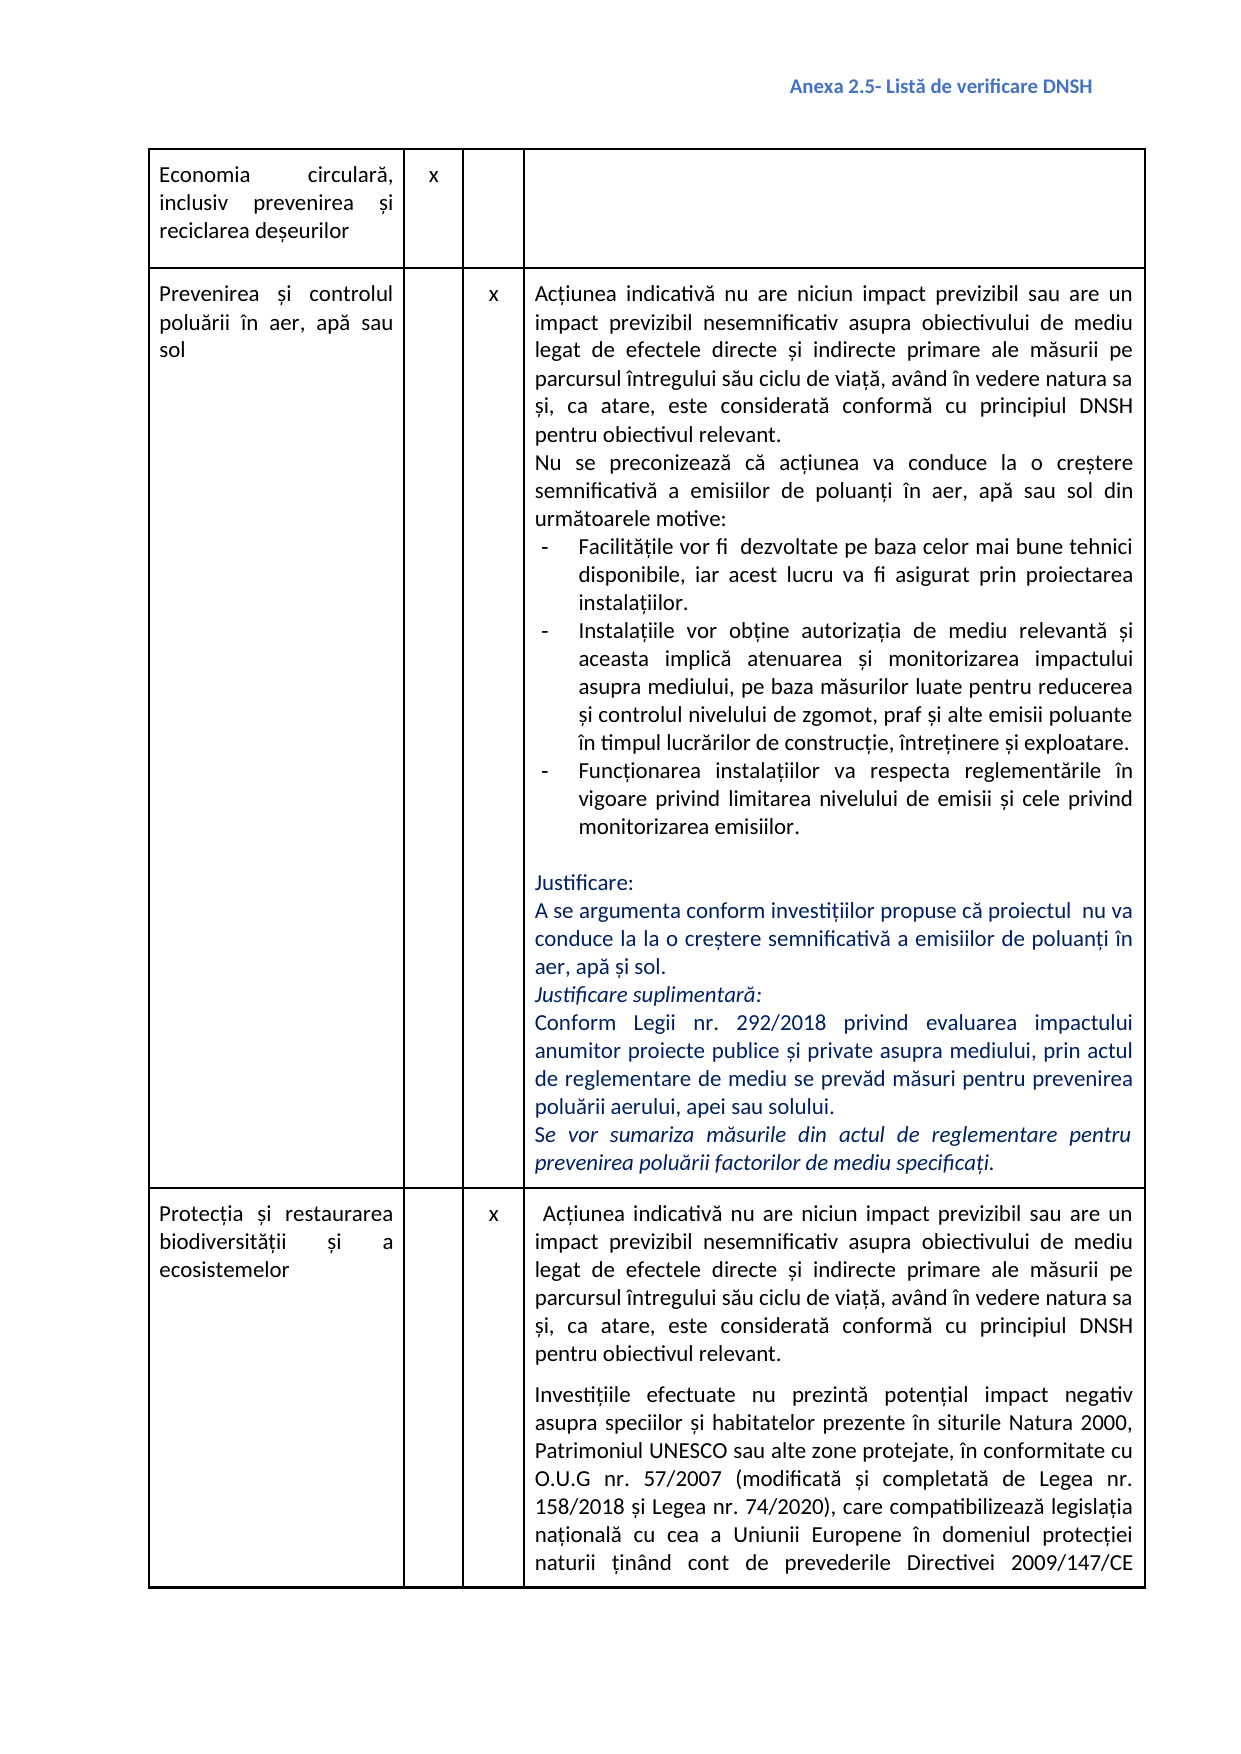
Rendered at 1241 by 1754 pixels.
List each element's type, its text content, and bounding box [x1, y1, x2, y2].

table_cell x [464, 1189, 523, 1586]
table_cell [525, 1189, 1144, 1586]
table_cell [405, 269, 462, 1187]
table_cell [405, 1189, 462, 1586]
table_cell [464, 150, 523, 267]
table_cell Prevenirea și controlul poluării în aer, apă sau sol [150, 269, 403, 1187]
table_cell Acțiunea indicativă nu are niciun impact previzibil sau are un impact previzibil nesemnificativ asupra obiectivului de mediu legat de efectele directe și indirecte primare ale măsurii pe parcursul întregului său ciclu de viață, având în vedere natura sa și, ca atare, este considerată conformă cu principiul DNSH pentru obiectivul relevant. Nu se preconizează că acțiunea va conduce la o creștere semnificativă a emisiilor de poluanți în aer, apă sau sol din următoarele motive: Facilitățile vor fi dezvoltate pe baza celor mai bune tehnici disponibile, iar acest lucru va fi asigurat prin proiectarea instalațiilor. Instalațiile vor obține autorizația de mediu relevantă și aceasta implică atenuarea și monitorizarea impactului asupra mediului, pe baza măsurilor luate pentru reducerea și controlul nivelului de zgomot, praf și alte emisii poluante în timpul lucrărilor de construcție, întreținere și exploatare. Funcționarea instalațiilor va respecta reglementările în vigoare privind limitarea nivelului de emisii și cele privind monitorizarea emisiilor. Justificare: A se argumenta conform investițiilor propuse că proiectul nu va conduce la la o creștere semnificativă a emisiilor de poluanți în aer, apă și sol. Justificare suplimentară: Conform Legii nr. 292/2018 privind evaluarea impactului anumitor proiecte publice şi private asupra mediului, prin actul de reglementare de mediu se prevăd măsuri pentru prevenirea poluării aerului, apei sau solului. Se vor sumariza măsurile din actul de reglementare pentru prevenirea poluării factorilor de mediu specificați. [525, 269, 1144, 1187]
table_cell x [464, 269, 523, 1187]
table_cell x [405, 150, 462, 267]
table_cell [150, 1189, 403, 1586]
table_cell Economia circulară, inclusiv prevenirea și reciclarea deșeurilor [150, 150, 403, 267]
table_cell [525, 150, 1144, 267]
